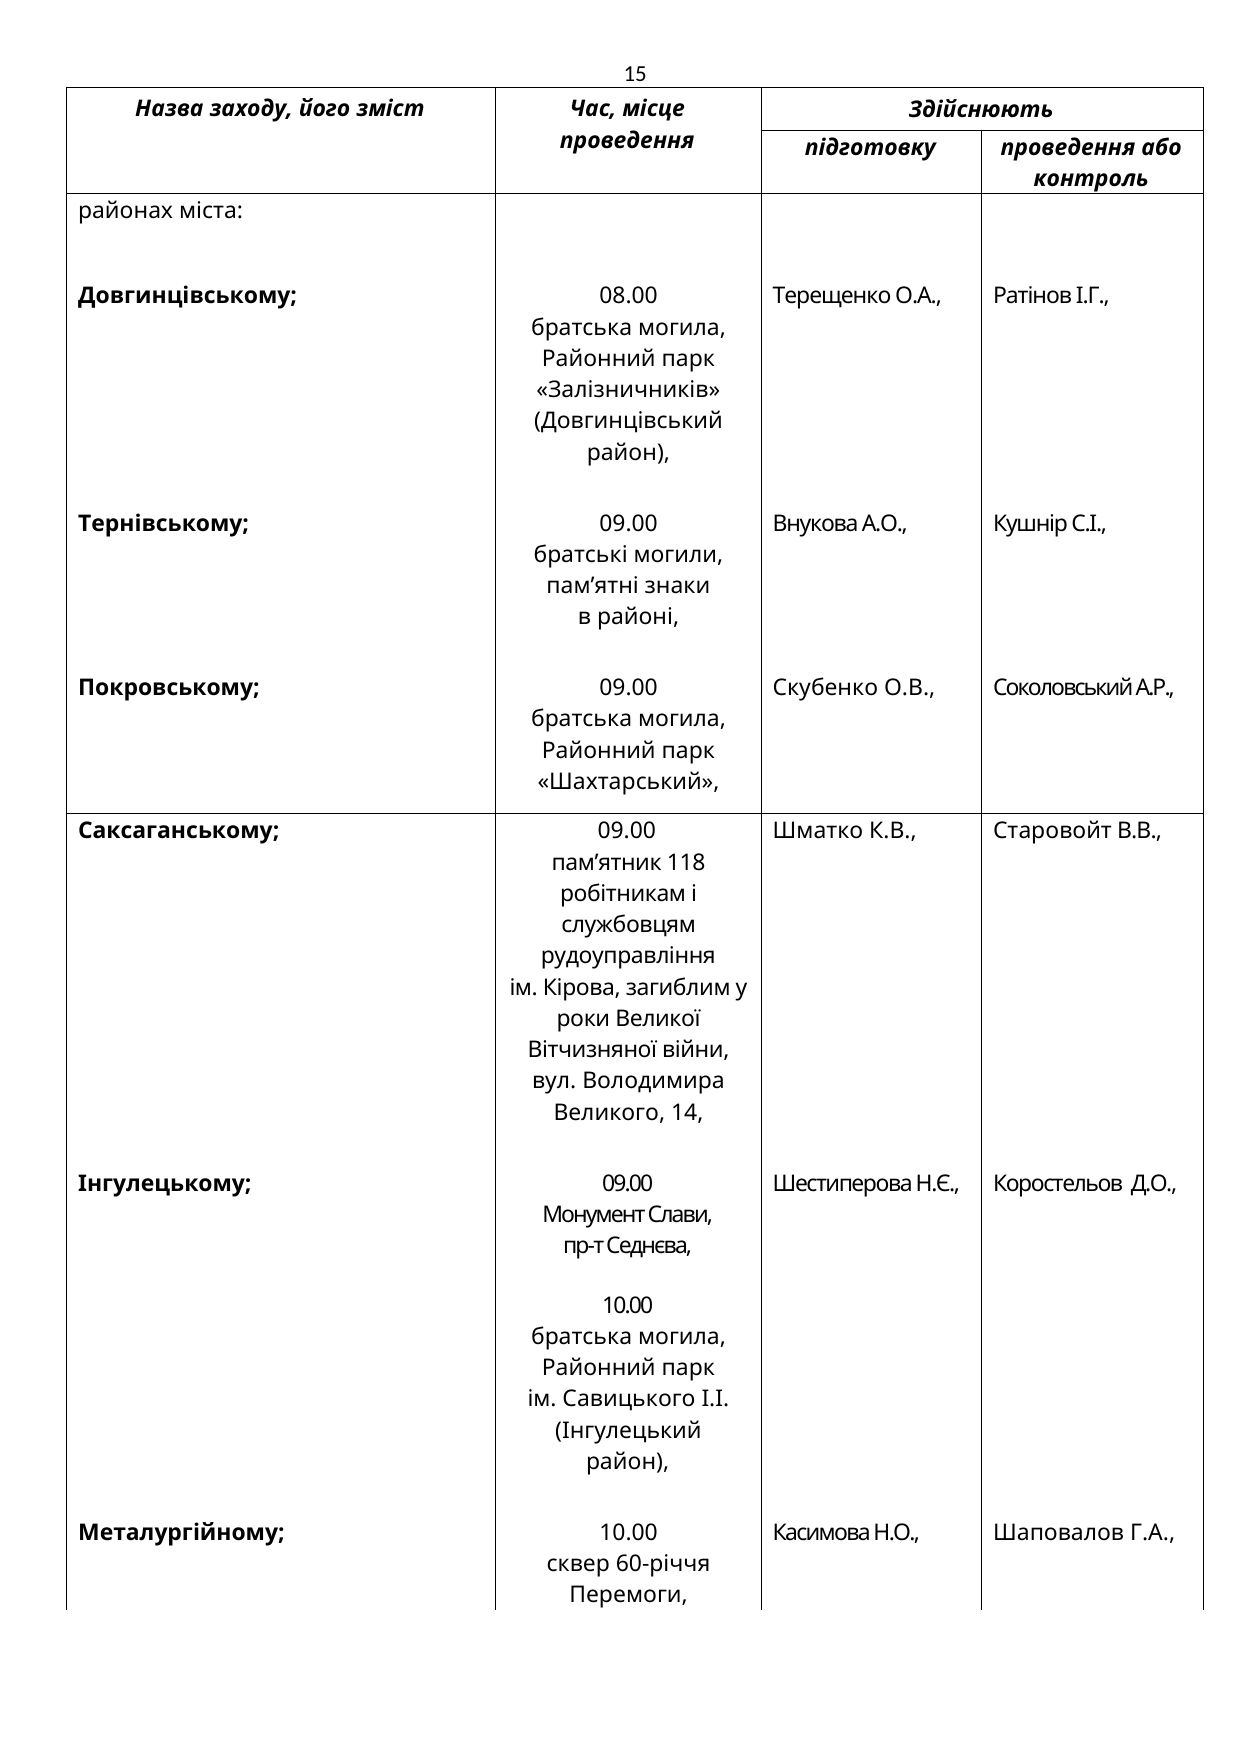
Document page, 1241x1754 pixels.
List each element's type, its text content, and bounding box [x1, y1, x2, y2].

table_cell Соколовський А.Р., [982, 671, 1203, 813]
table_cell 09.00 Монумент Слави, пр-т Седнєва, 10.00 братська могила, Районний парк ім. Савицького І.І. (Інгулецький район), [496, 1166, 761, 1516]
table_cell Кушнір С.І., [982, 506, 1203, 671]
table_cell Коростельов Д.О., [982, 1166, 1203, 1516]
table_cell Металургійному; [67, 1516, 495, 1609]
table_header Здійснюють [762, 88, 1203, 129]
table_cell Довгинцівському; [67, 279, 495, 506]
table_cell Інгулецькому; [67, 1166, 495, 1516]
table_cell Тернівському; [67, 506, 495, 671]
table_cell Покровському; [67, 671, 495, 813]
table_cell підготовку [762, 131, 981, 193]
table_header Час, місце проведення [496, 88, 761, 193]
table_cell [982, 194, 1203, 279]
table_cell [67, 194, 495, 279]
table_cell Скубенко О.В., [762, 671, 981, 813]
table_cell Ратінов І.Г., [982, 279, 1203, 506]
table_cell 08.00 братська могила, Районний парк «Залізничників» (Довгинцівський район), [496, 279, 761, 506]
table_cell Внукова А.О., [762, 506, 981, 671]
table_cell [496, 194, 761, 279]
table_cell проведення або контроль [982, 131, 1203, 193]
table_cell Саксаганському; [67, 814, 495, 1166]
table_cell 09.00 пам’ятник 118 робітникам і службовцям рудоуправління ім. Кірова, загиблим у роки Великої Вітчизняної війни, вул. Володимира Великого, 14, [496, 814, 761, 1166]
table_header Назва заходу, його зміст [67, 88, 495, 193]
table_cell Терещенко О.А., [762, 279, 981, 506]
table_cell 09.00 братська могила, Районний парк «Шахтарський», [496, 671, 761, 813]
table_cell Шаповалов Г.А., [982, 1516, 1203, 1609]
table_cell [762, 194, 981, 279]
table_cell Старовойт В.В., [982, 814, 1203, 1166]
table_cell Шматко К.В., [762, 814, 981, 1166]
table_cell Шестиперова Н.Є., [762, 1166, 981, 1516]
table_cell 10.00 сквер 60-річчя Перемоги, [496, 1516, 761, 1609]
table_cell 09.00 братські могили, пам’ятні знаки в районі, [496, 506, 761, 671]
table_cell Касимова Н.О., [762, 1516, 981, 1609]
